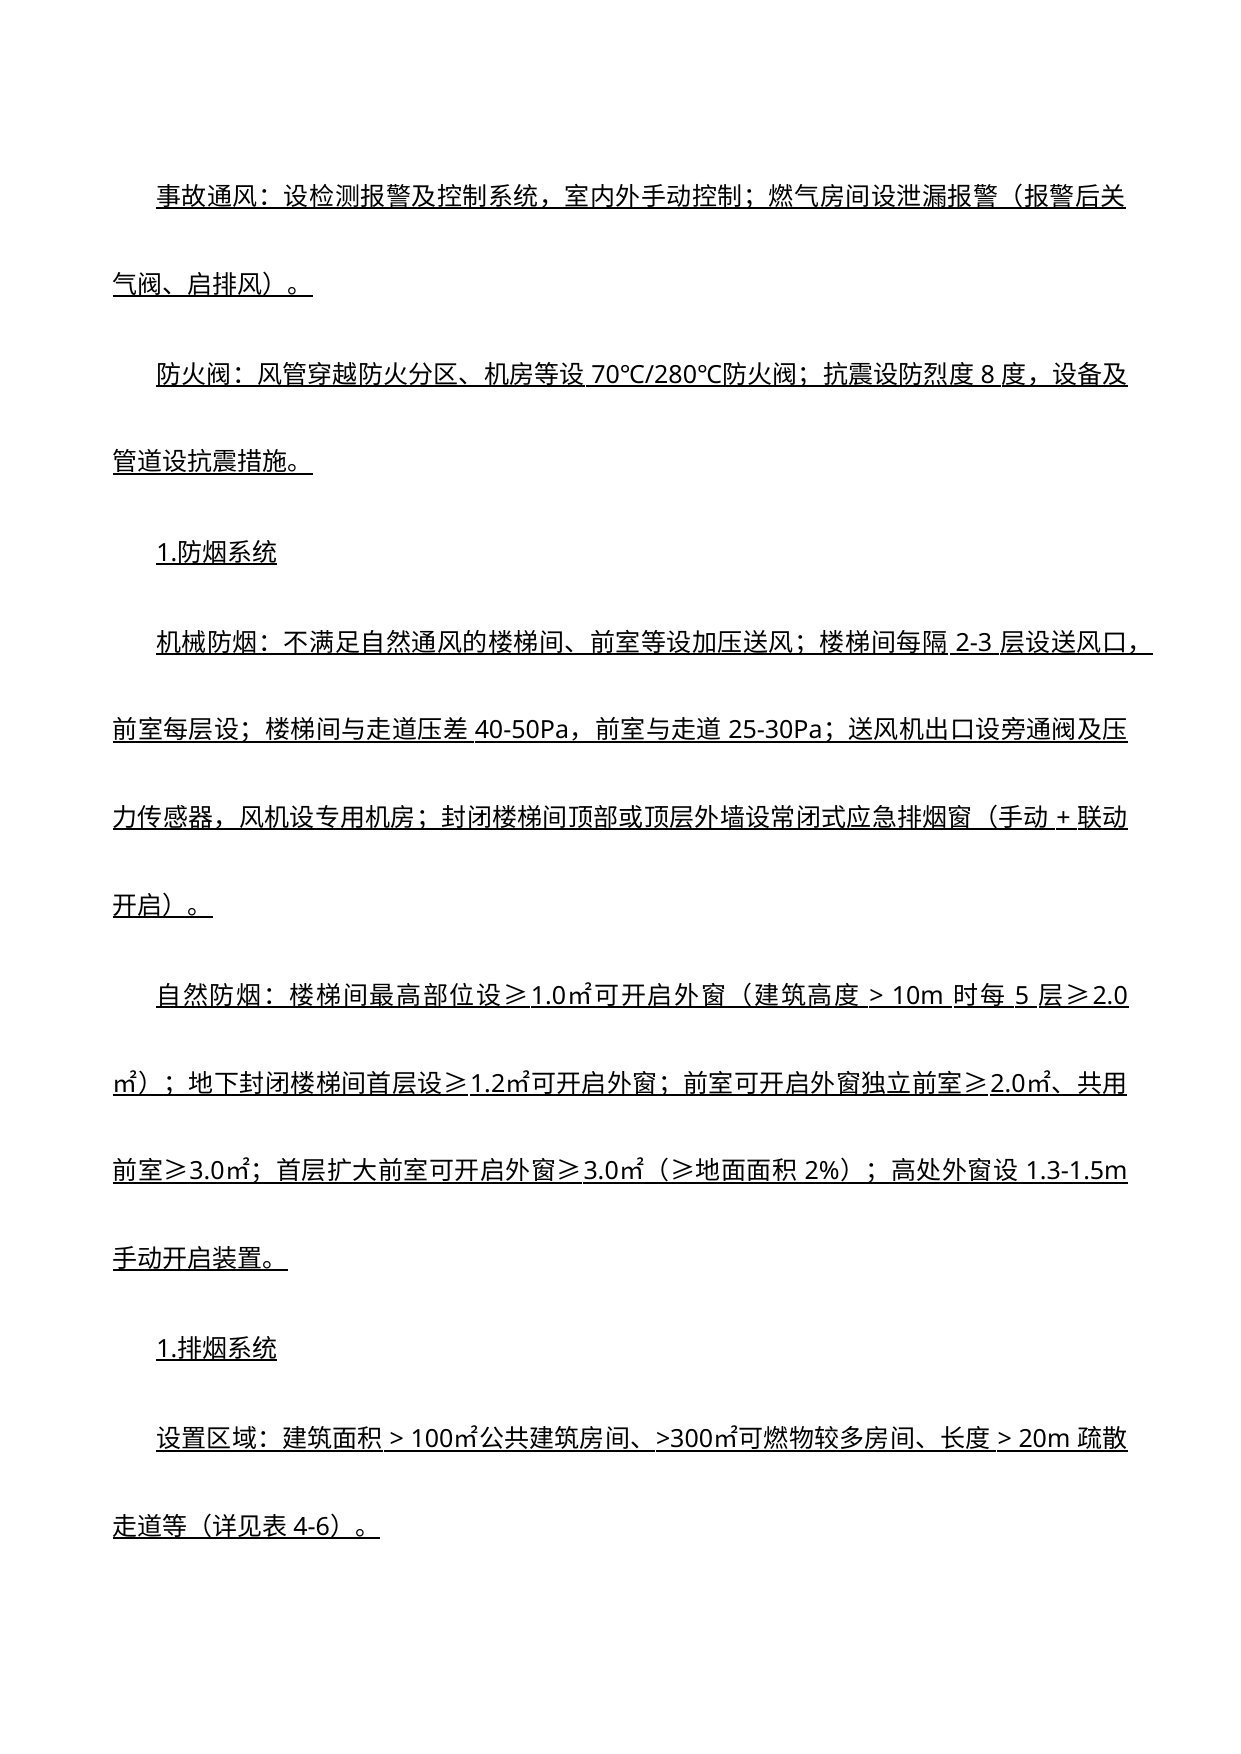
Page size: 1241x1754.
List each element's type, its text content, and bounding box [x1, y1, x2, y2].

subtitle 机械防烟：不满足自然通风的楼梯间、前室等设加压送风；楼梯间每隔 2-3 层设送风口，前室每层设；楼梯间与走道压差 40-50Pa，前室与走道 25-30Pa；送风机出口设旁通阀及压力传感器，风机设专用机房；封闭楼梯间顶部或顶层外墙设常闭式应急排烟窗（手动 + 联动开启）。 [112, 742, 1128, 936]
subtitle 机械防烟：不满足自然通风的楼梯间、前室等设加压送风；楼梯间每隔 2-3 层设送风口，前室每层设；楼梯间与走道压差 40-50Pa，前室与走道 25-30Pa；送风机出口设旁通阀及压力传感器，风机设专用机房；封闭楼梯间顶部或顶层外墙设常闭式应急排烟窗（手动 + 联动开启）。 [112, 608, 1128, 741]
subtitle 1.排烟系统 [112, 1314, 1128, 1379]
subtitle 防火阀：风管穿越防火分区、机房等设 70℃/280℃防火阀；抗震设防烈度 8 度，设备及管道设抗震措施。 [112, 340, 1128, 492]
subtitle 事故通风：设检测报警及控制系统，室内外手动控制；燃气房间设泄漏报警（报警后关气阀、启排风）。 [112, 162, 1128, 315]
subtitle 设置区域：建筑面积 > 100㎡公共建筑房间、>300㎡可燃物较多房间、长度 > 20m 疏散走道等（详见表 4-6）。 [112, 1404, 1128, 1557]
subtitle 自然防烟：楼梯间最高部位设≥1.0㎡可开启外窗（建筑高度 > 10m 时每 5 层≥2.0㎡）；地下封闭楼梯间首层设≥1.2㎡可开启外窗；前室可开启外窗独立前室≥2.0㎡、共用前室≥3.0㎡；首层扩大前室可开启外窗≥3.0㎡（≥地面面积 2%）；高处外窗设 1.3-1.5m 手动开启装置。 [112, 961, 1128, 1289]
subtitle 1.防烟系统 [112, 518, 1128, 583]
